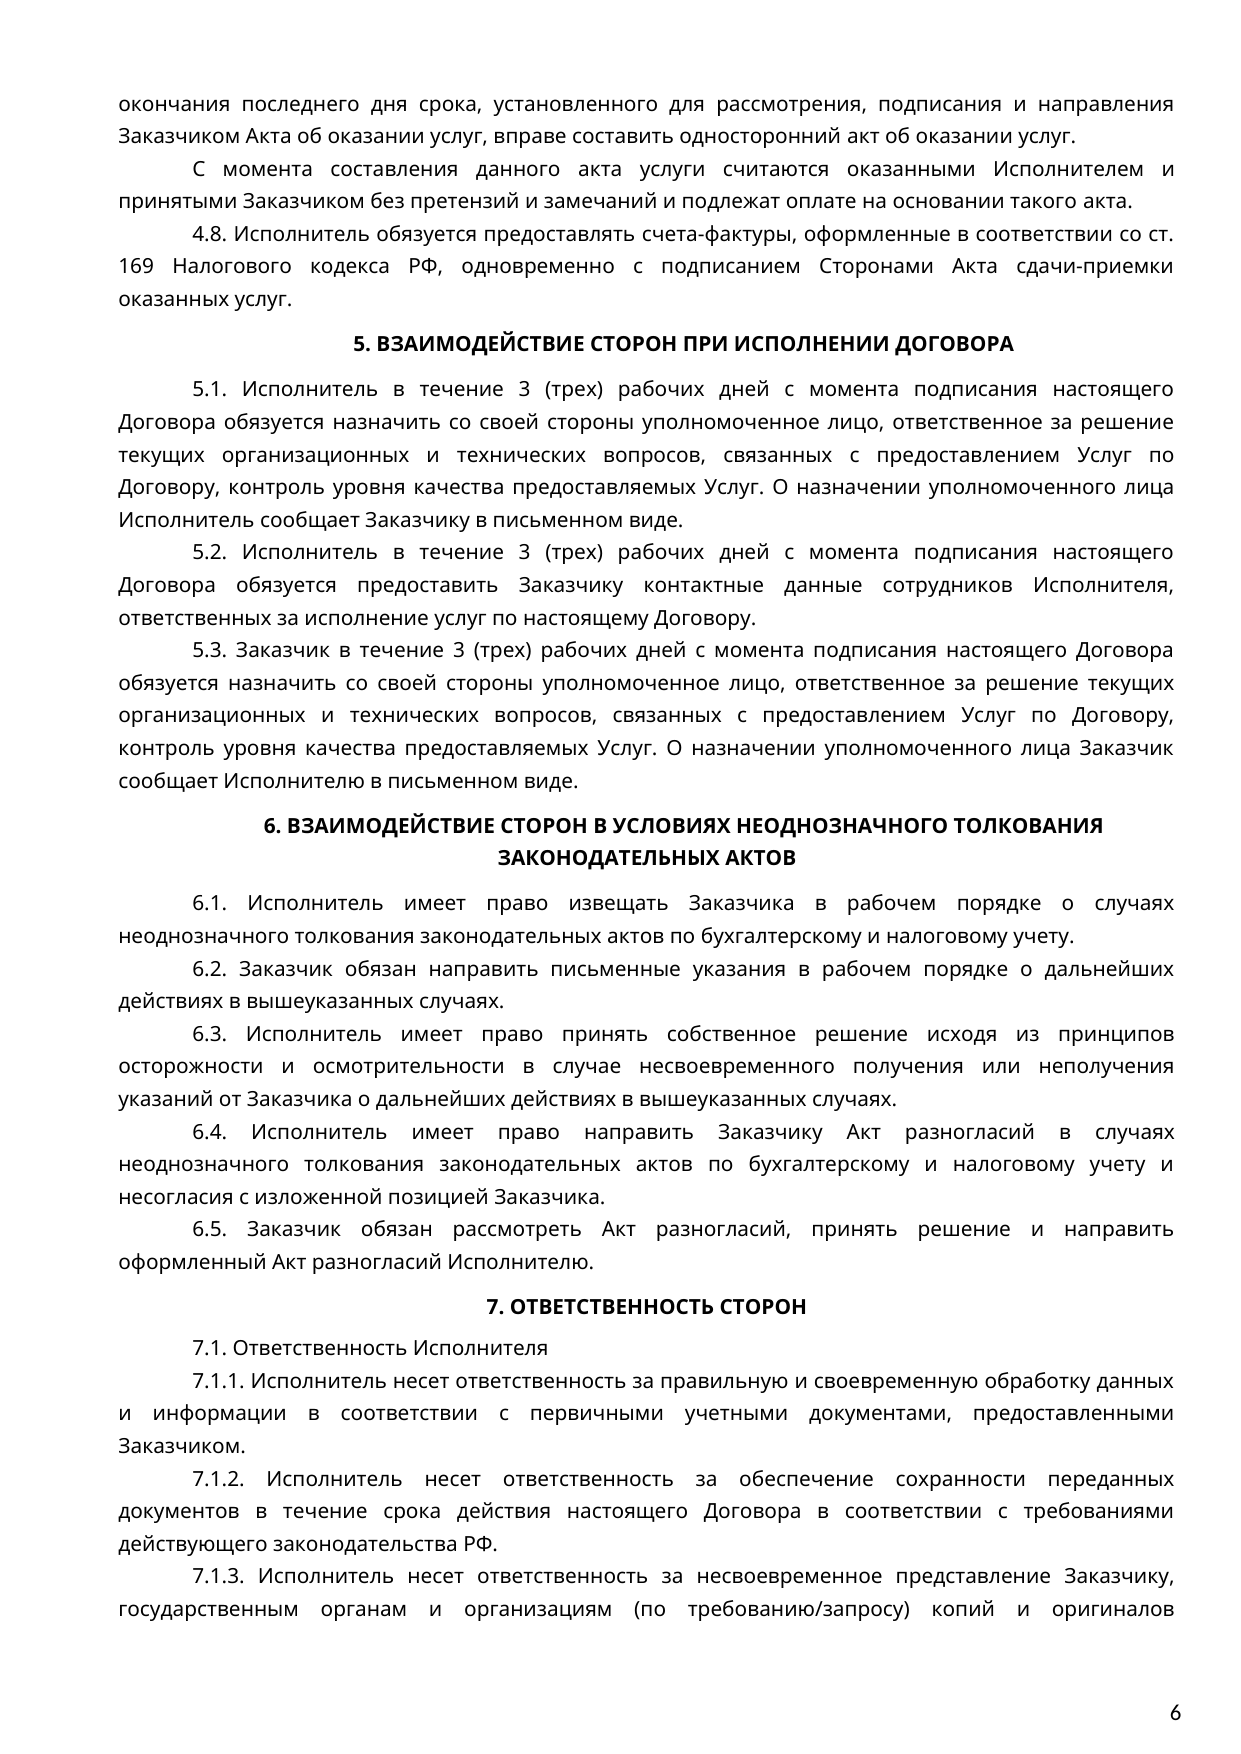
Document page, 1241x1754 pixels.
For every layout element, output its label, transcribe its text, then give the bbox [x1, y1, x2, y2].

text 7.1.2. Исполнитель несет ответственность за обеспечение сохранности переданных документов в течение срока действия настоящего Договора в соответствии с требованиями действующего законодательства РФ. [118, 1464, 1175, 1557]
text 5.1. Исполнитель в течение 3 (трех) рабочих дней с момента подписания настоящего Договора обязуется назначить со своей стороны уполномоченное лицо, ответственное за решение текущих организационных и технических вопросов, связанных с предоставлением Услуг по Договору, контроль уровня качества предоставляемых Услуг. О назначении уполномоченного лица Исполнитель сообщает Заказчику в письменном виде. [118, 374, 1175, 533]
text 6.2. Заказчик обязан направить письменные указания в рабочем порядке о дальнейших действиях в вышеуказанных случаях. [118, 954, 1175, 1015]
text 6.1. Исполнитель имеет право извещать Заказчика в рабочем порядке о случаях неоднозначного толкования законодательных актов по бухгалтерскому и налоговому учету. [118, 888, 1175, 949]
text 7.1.1. Исполнитель несет ответственность за правильную и своевременную обработку данных и информации в соответствии с первичными учетными документами, предоставленными Заказчиком. [118, 1366, 1175, 1459]
text 6.4. Исполнитель имеет право направить Заказчику Акт разногласий в случаях неоднозначного толкования законодательных актов по бухгалтерскому и налоговому учету и несогласия с изложенной позицией Заказчика. [118, 1117, 1175, 1210]
text 6. ВЗАИМОДЕЙСТВИЕ СТОРОН В УСЛОВИЯХ НЕОДНОЗНАЧНОГО ТОЛКОВАНИЯ ЗАКОНОДАТЕЛЬНЫХ АКТОВ [118, 811, 1175, 872]
text 6.3. Исполнитель имеет право принять собственное решение исходя из принципов осторожности и осмотрительности в случае несвоевременного получения или неполучения указаний от Заказчика о дальнейших действиях в вышеуказанных случаях. [118, 1019, 1175, 1113]
text 7.1. Ответственность Исполнителя [118, 1333, 1175, 1362]
text 7. ОТВЕТСТВЕННОСТЬ СТОРОН [118, 1292, 1175, 1321]
text 6.5. Заказчик обязан рассмотреть Акт разногласий, принять решение и направить оформленный Акт разногласий Исполнителю. [118, 1214, 1175, 1276]
text 4.8. Исполнитель обязуется предоставлять счета-фактуры, оформленные в соответствии со ст. 169 Налогового кодекса РФ, одновременно с подписанием Сторонами Акта сдачи-приемки оказанных услуг. [118, 219, 1175, 313]
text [118, 1561, 1175, 1622]
text 5.3. Заказчик в течение 3 (трех) рабочих дней с момента подписания настоящего Договора обязуется назначить со своей стороны уполномоченное лицо, ответственное за решение текущих организационных и технических вопросов, связанных с предоставлением Услуг по Договору, контроль уровня качества предоставляемых Услуг. О назначении уполномоченного лица Заказчик сообщает Исполнителю в письменном виде. [118, 635, 1175, 794]
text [118, 89, 1175, 150]
text 5.2. Исполнитель в течение 3 (трех) рабочих дней с момента подписания настоящего Договора обязуется предоставить Заказчику контактные данные сотрудников Исполнителя, ответственных за исполнение услуг по настоящему Договору. [118, 537, 1175, 631]
text 5. ВЗАИМОДЕЙСТВИЕ СТОРОН ПРИ ИСПОЛНЕНИИ ДОГОВОРА [118, 329, 1175, 358]
text С момента составления данного акта услуги считаются оказанными Исполнителем и принятыми Заказчиком без претензий и замечаний и подлежат оплате на основании такого акта. [118, 154, 1175, 215]
